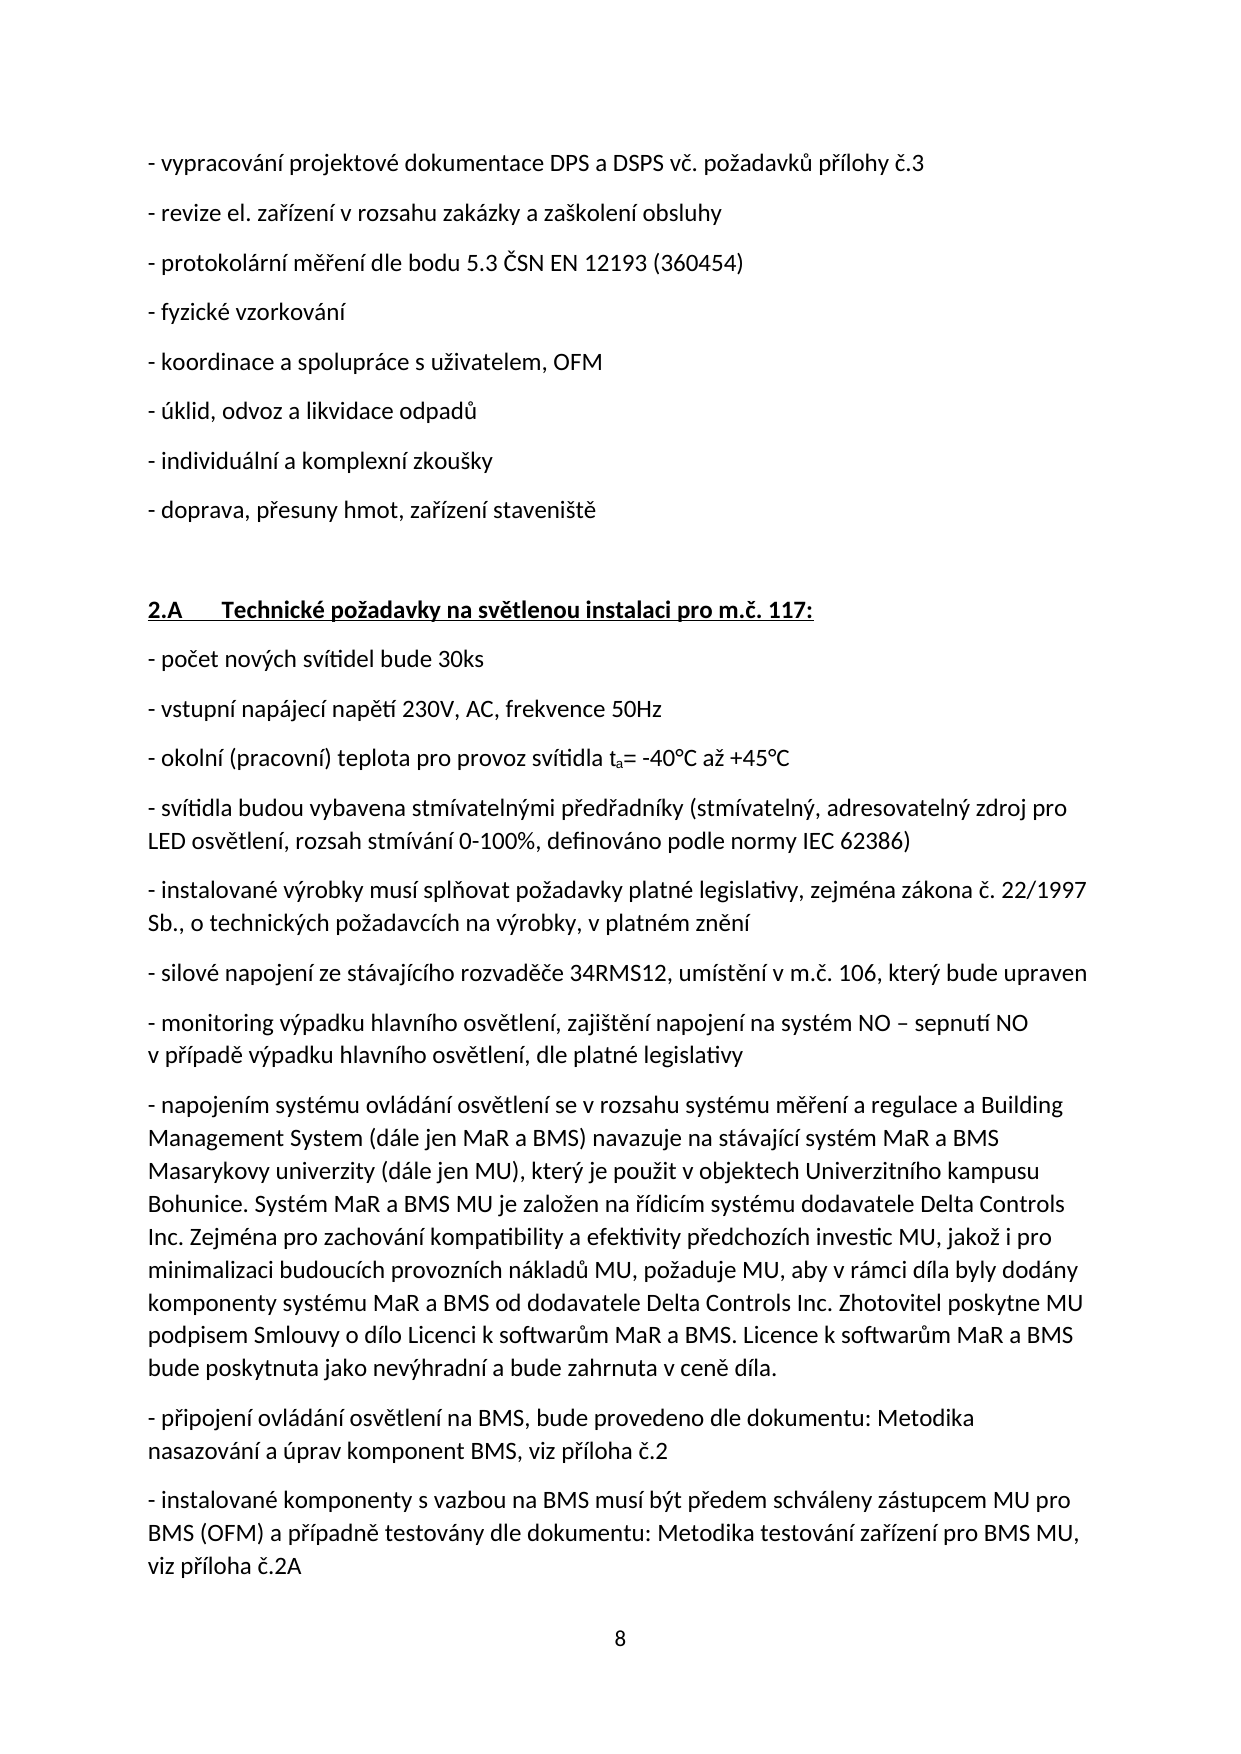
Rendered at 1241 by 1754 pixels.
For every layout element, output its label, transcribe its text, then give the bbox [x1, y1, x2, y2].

text - koordinace a spolupráce s uživatelem, OFM [148, 346, 1093, 376]
text - instalované výrobky musí splňovat požadavky platné legislativy, zejména zákona č. 22/1997 Sb., o technických požadavcích na výrobky, v platném znění [148, 875, 1093, 938]
text - připojení ovládání osvětlení na BMS, bude provedeno dle dokumentu: Metodika nasazování a úprav komponent BMS, viz příloha č.2 [148, 1402, 1093, 1466]
text 2.A Technické požadavky na světlenou instalaci pro m.č. 117: [148, 594, 1093, 624]
text - individuální a komplexní zkoušky [148, 445, 1093, 476]
text - svítidla budou vybavena stmívatelnými předřadníky (stmívatelný, adresovatelný zdroj pro LED osvětlení, rozsah stmívání 0-100%, definováno podle normy IEC 62386) [148, 792, 1093, 856]
text - napojením systému ovládání osvětlení se v rozsahu systému měření a regulace a Building Management System (dále jen MaR a BMS) navazuje na stávající systém MaR a BMS Masarykovy univerzity (dále jen MU), který je použit v objektech Univerzitního kampusu Bohunice. Systém MaR a BMS MU je založen na řídicím systému dodavatele Delta Controls Inc. Zejména pro zachování kompatibility a efektivity předchozích investic MU, jakož i pro minimalizaci budoucích provozních nákladů MU, požaduje MU, aby v rámci díla byly dodány komponenty systému MaR a BMS od dodavatele Delta Controls Inc. Zhotovitel poskytne MU podpisem Smlouvy o dílo Licenci k softwarům MaR a BMS. Licence k softwarům MaR a BMS bude poskytnuta jako nevýhradní a bude zahrnuta v ceně díla. [148, 1089, 1093, 1383]
text - fyzické vzorkování [148, 296, 1093, 327]
text - silové napojení ze stávajícího rozvaděče 34RMS12, umístění v m.č. 106, který bude upraven [148, 957, 1093, 988]
text - monitoring výpadku hlavního osvětlení, zajištění napojení na systém NO – sepnutí NO v případě výpadku hlavního osvětlení, dle platné legislativy [148, 1007, 1093, 1070]
text - okolní (pracovní) teplota pro provoz svítidla ta= -40°C až +45°C [148, 743, 1093, 773]
text - úklid, odvoz a likvidace odpadů [148, 396, 1093, 426]
text - protokolární měření dle bodu 5.3 ČSN EN 12193 (360454) [148, 247, 1093, 277]
text - vstupní napájecí napětí 230V, AC, frekvence 50Hz [148, 693, 1093, 723]
text - instalované komponenty s vazbou na BMS musí být předem schváleny zástupcem MU pro BMS (OFM) a případně testovány dle dokumentu: Metodika testování zařízení pro BMS MU, viz příloha č.2A [148, 1485, 1093, 1581]
text - počet nových svítidel bude 30ks [148, 643, 1093, 674]
text - vypracování projektové dokumentace DPS a DSPS vč. požadavků přílohy č.3 [148, 148, 1093, 178]
text - revize el. zařízení v rozsahu zakázky a zaškolení obsluhy [148, 197, 1093, 228]
text - doprava, přesuny hmot, zařízení staveniště [148, 495, 1093, 525]
